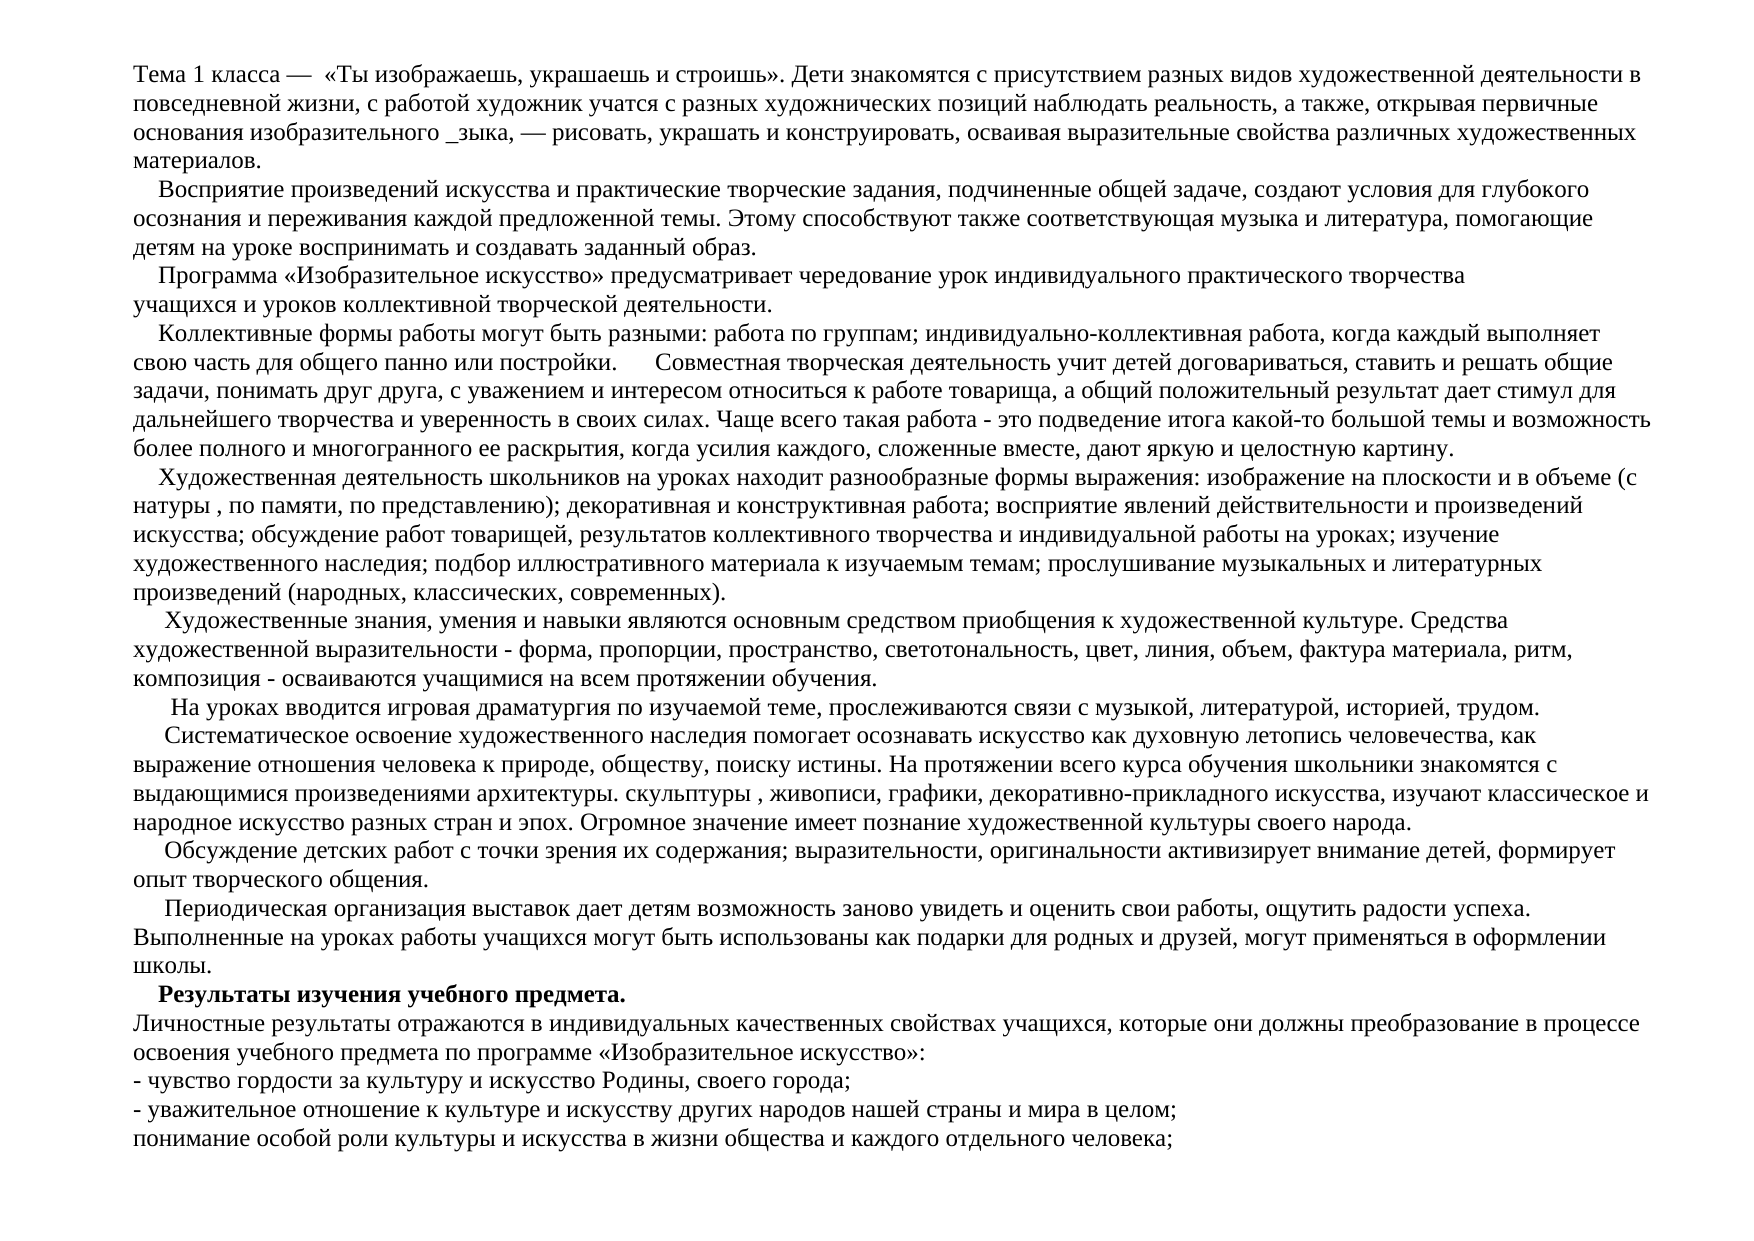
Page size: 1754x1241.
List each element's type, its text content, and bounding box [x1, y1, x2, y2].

text Обсуждение детских работ с точки зрения их содержания; выразительности, оригинальности активизирует внимание детей, формирует опыт творческого общения. [133, 835, 1654, 893]
text понимание особой роли культуры и искусства в жизни общества и каждого отдельного человека; [133, 1123, 1654, 1152]
text Систематическое освоение художественного наследия помогает осознавать искусство как духовную летопись человечества, как выражение отношения человека к природе, обществу, поиску истины. На протяжении всего курса обучения школьники знакомятся с выдающимися произведениями архитектуры. скульптуры , живописи, графики, декоративно-прикладного искусства, изучают классическое и народное искусство разных стран и эпох. Огромное значение имеет познание художественной культуры своего народа. [133, 720, 1654, 835]
text Программа «Изобразительное искусство» предусматривает чередование урок индивидуального практического творчества учащихся и уроков коллективной творческой деятельности. [133, 260, 1654, 318]
text На уроках вводится игровая драматургия по изучаемой теме, прослеживаются связи с музыкой, литературой, историей, трудом. [133, 692, 1654, 720]
text - уважительное отношение к культуре и искусству других народов нашей страны и мира в целом; [133, 1094, 1654, 1123]
text Художественные знания, умения и навыки являются основным средством приобщения к художественной культуре. Средства художественной выразительности - форма, пропорции, пространство, светотональность, цвет, линия, объем, фактура материала, ритм, композиция - осваиваются учащимися на всем протяжении обучения. [133, 605, 1654, 692]
text Художественная деятельность школьников на уроках находит разнообразные формы выражения: изображение на плоскости и в объеме (с натуры , по памяти, по представлению); декоративная и конструктивная работа; восприятие явлений действительности и произведений искусства; обсуждение работ товарищей, результатов коллективного творчества и индивидуальной работы на уроках; изучение художественного наследия; подбор иллюстративного материала к изучаемым темам; прослушивание музыкальных и литературных произведений (народных, классических, современных). [133, 462, 1654, 605]
text Периодическая организация выставок дает детям возможность заново увидеть и оценить свои работы, ощутить радости успеха. Выполненные на уроках работы учащихся могут быть использованы как подарки для родных и друзей, могут применяться в оформлении школы. [133, 893, 1654, 979]
text Восприятие произведений искусства и практические творческие задания, подчиненные общей задаче, создают условия для глубокого осознания и переживания каждой предложенной темы. Этому способствуют также соответствующая музыка и литература, помогающие детям на уроке воспринимать и создавать заданный образ. [133, 174, 1654, 260]
text - чувство гордости за культуру и искусство Родины, своего города; [133, 1065, 1654, 1094]
text Тема 1 класса — «Ты изображаешь, украшаешь и строишь». Дети знакомятся с присутствием разных видов художественной деятельности в повседневной жизни, с работой художник учатся с разных художнических позиций наблюдать реальность, а также, открывая первичные основания изобразительного _зыка, — рисовать, украшать и конструировать, осваивая выразительные свойства различных художественных материалов. [133, 59, 1654, 174]
text Личностные результаты отражаются в индивидуальных качественных свойствах учащихся, которые они должны преобразование в процессе освоения учебного предмета по программе «Изобразительное искусство»: [133, 1008, 1654, 1065]
text Результаты изучения учебного предмета. [133, 979, 1654, 1008]
text Коллективные формы работы могут быть разными: работа по группам; индивидуально-коллективная работа, когда каждый выполняет свою часть для общего панно или постройки. Совместная творческая деятельность учит детей договариваться, ставить и решать общие задачи, понимать друг друга, с уважением и интересом относиться к работе товарища, а общий положительный результат дает стимул для дальнейшего творчества и уверенность в своих силах. Чаще всего такая работа - это подведение итога какой-то большой темы и возможность более полного и многогранного ее раскрытия, когда усилия каждого, сложенные вместе, дают яркую и целостную картину. [133, 318, 1654, 462]
